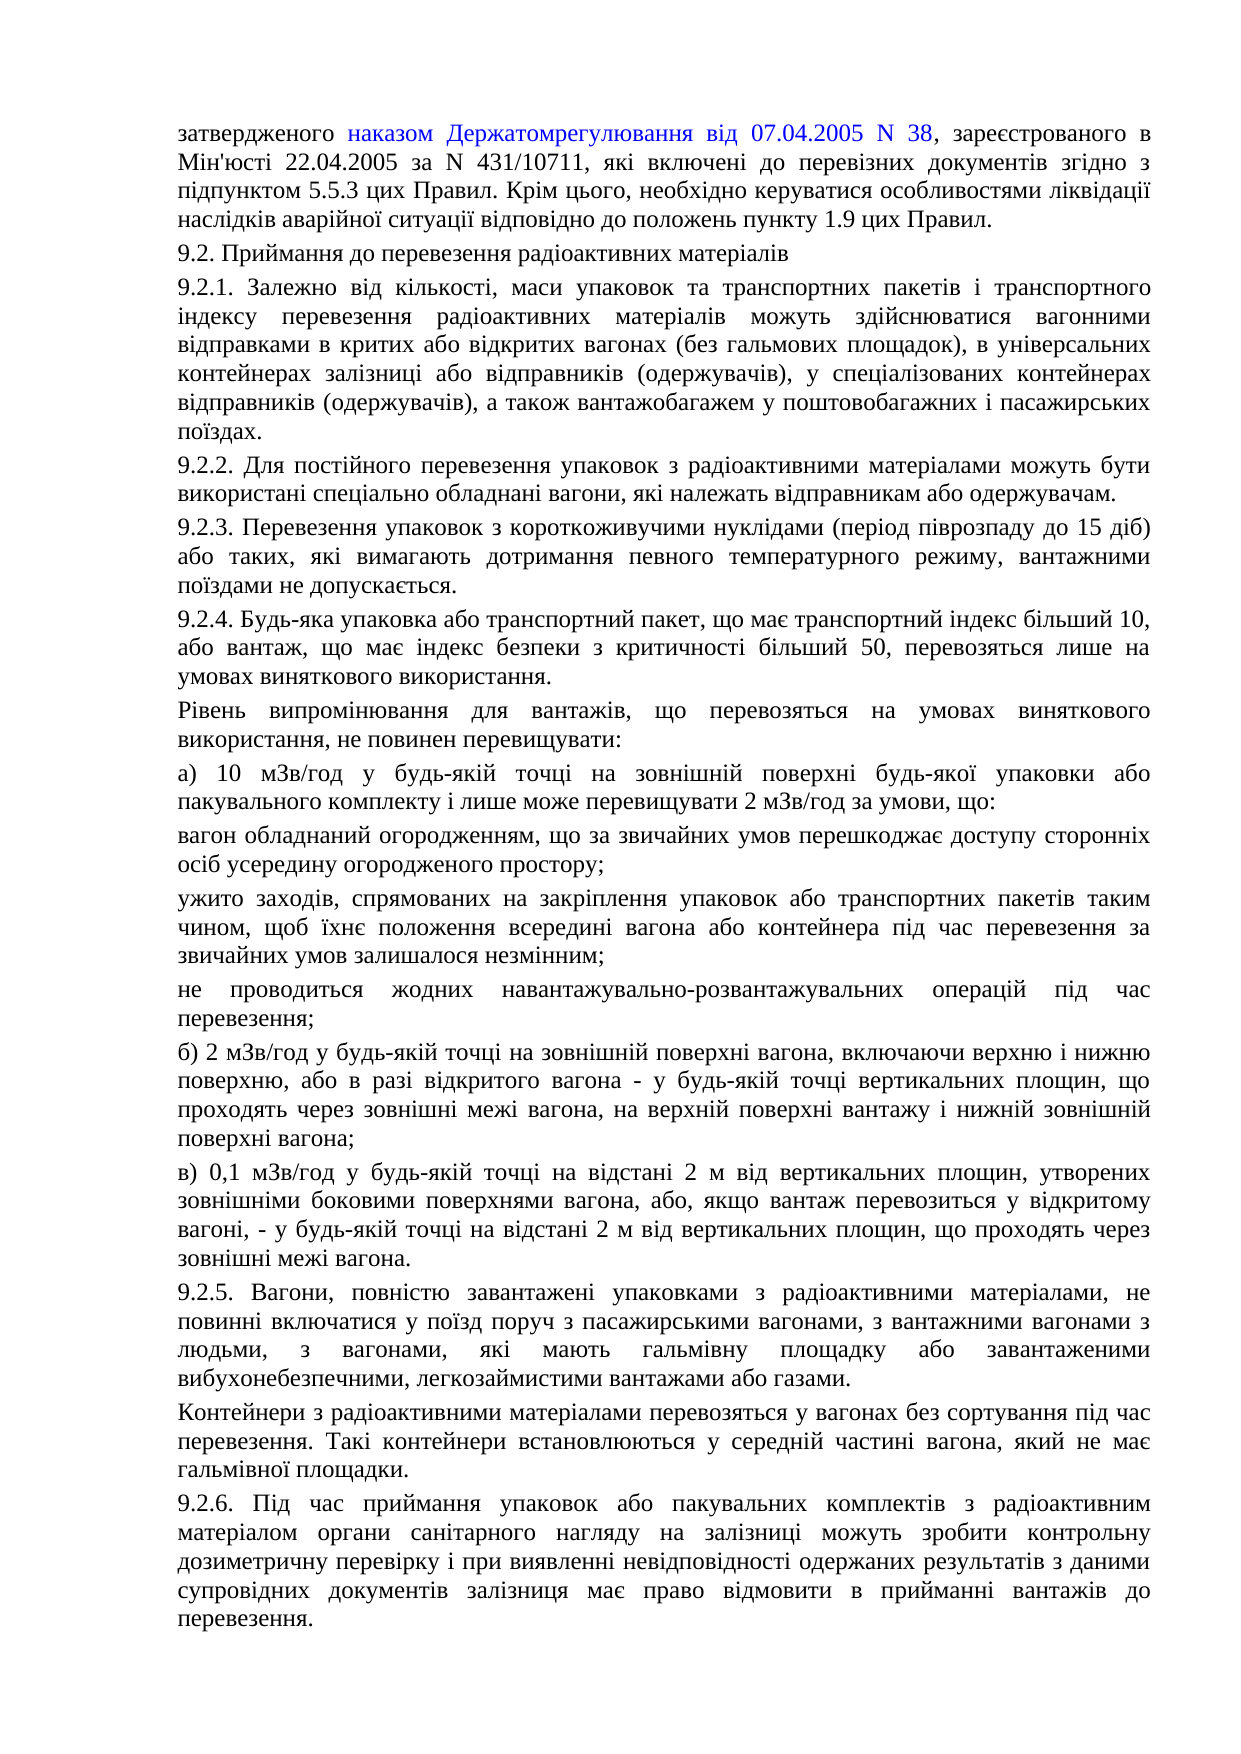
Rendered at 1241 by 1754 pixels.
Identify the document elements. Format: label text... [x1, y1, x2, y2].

text 9.2.6. Під час приймання упаковок або пакувальних комплектів з радіоактивним матеріалом органи санітарного нагляду на залізниці можуть зробити контрольну дозиметричну перевірку і при виявленні невідповідності одержаних результатів з даними супровідних документів залізниця має право відмовити в прийманні вантажів до перевезення. [177, 1488, 1152, 1632]
text 9.2.5. Вагони, повністю завантажені упаковками з радіоактивними матеріалами, не повинні включатися у поїзд поруч з пасажирськими вагонами, з вантажними вагонами з людьми, з вагонами, які мають гальмівну площадку або завантаженими вибухонебезпечними, легкозаймистими вантажами або газами. [177, 1277, 1152, 1392]
text Контейнери з радіоактивними матеріалами перевозяться у вагонах без сортування під час перевезення. Такі контейнери встановлюються у середній частині вагона, який не має гальмівної площадки. [177, 1397, 1152, 1483]
text 9.2.3. Перевезення упаковок з короткоживучими нуклідами (період піврозпаду до 15 діб) або таких, які вимагають дотримання певного температурного режиму, вантажними поїздами не допускається. [177, 512, 1152, 598]
text не проводиться жодних навантажувально-розвантажувальних операцій під час перевезення; [177, 974, 1152, 1032]
text 9.2.4. Будь-яка упаковка або транспортний пакет, що має транспортний індекс більший 10, або вантаж, що має індекс безпеки з критичності більший 50, перевозяться лише на умовах виняткового використання. [177, 604, 1152, 690]
text 9.2. Приймання до перевезення радіоактивних матеріалів [177, 238, 1152, 267]
text 9.2.2. Для постійного перевезення упаковок з радіоактивними матеріалами можуть бути використані спеціально обладнані вагони, які належать відправникам або одержувачам. [177, 450, 1152, 507]
text ужито заходів, спрямованих на закріплення упаковок або транспортних пакетів таким чином, щоб їхнє положення всередині вагона або контейнера під час перевезення за звичайних умов залишалося незмінним; [177, 883, 1152, 969]
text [177, 118, 1152, 233]
text Рівень випромінювання для вантажів, що перевозяться на умовах виняткового використання, не повинен перевищувати: [177, 695, 1152, 752]
text в) 0,1 мЗв/год у будь-якій точці на відстані 2 м від вертикальних площин, утворених зовнішніми боковими поверхнями вагона, або, якщо вантаж перевозиться у відкритому вагоні, - у будь-якій точці на відстані 2 м від вертикальних площин, що проходять через зовнішні межі вагона. [177, 1157, 1152, 1272]
text 9.2.1. Залежно від кількості, маси упаковок та транспортних пакетів і транспортного індексу перевезення радіоактивних матеріалів можуть здійснюватися вагонними відправками в критих або відкритих вагонах (без гальмових площадок), в універсальних контейнерах залізниці або відправників (одержувачів), у спеціалізованих контейнерах відправників (одержувачів), а також вантажобагажем у поштовобагажних і пасажирських поїздах. [177, 272, 1152, 444]
text вагон обладнаний огородженням, що за звичайних умов перешкоджає доступу сторонніх осіб усередину огородженого простору; [177, 820, 1152, 878]
text а) 10 мЗв/год у будь-якій точці на зовнішній поверхні будь-якої упаковки або пакувального комплекту і лише може перевищувати 2 мЗв/год за умови, що: [177, 758, 1152, 815]
text б) 2 мЗв/год у будь-якій точці на зовнішній поверхні вагона, включаючи верхню і нижню поверхню, або в разі відкритого вагона - у будь-якій точці вертикальних площин, що проходять через зовнішні межі вагона, на верхній поверхні вантажу і нижній зовнішній поверхні вагона; [177, 1037, 1152, 1152]
